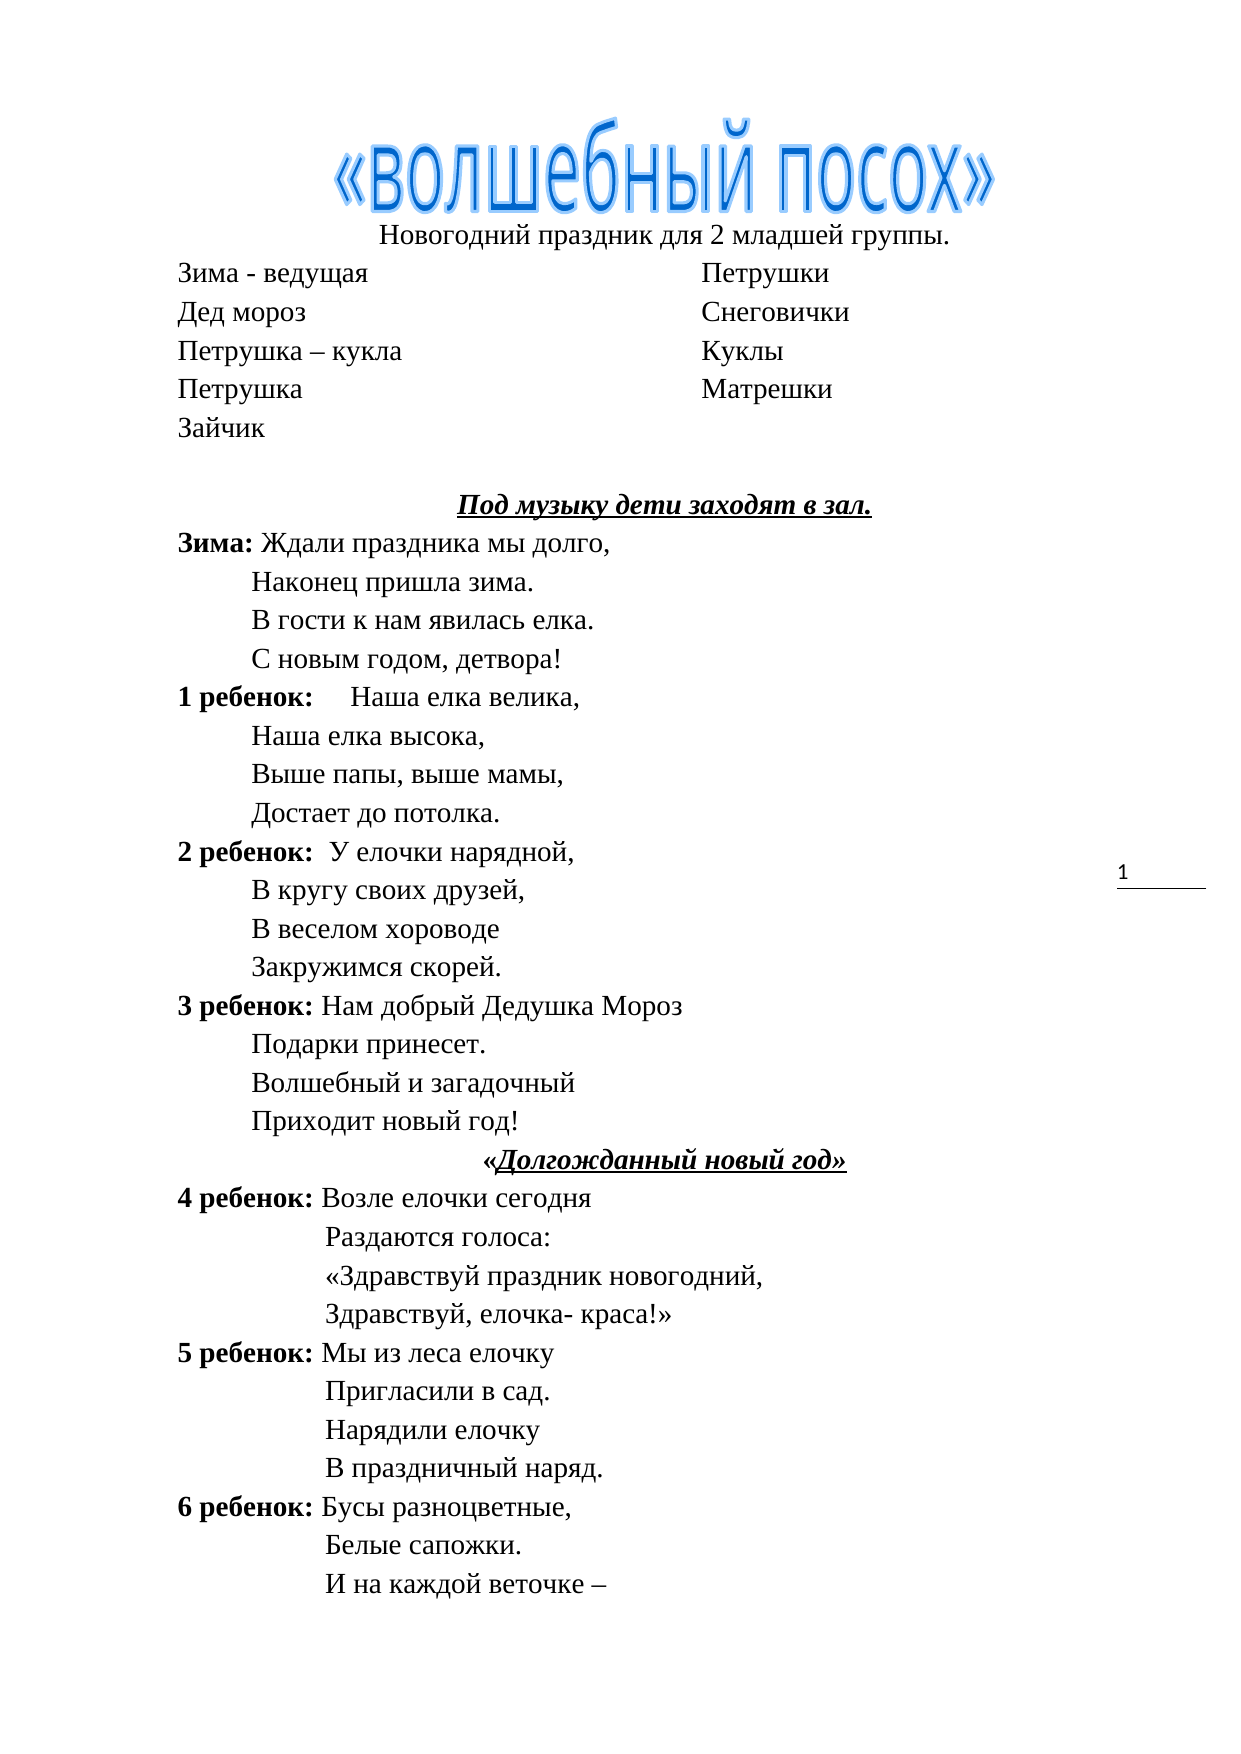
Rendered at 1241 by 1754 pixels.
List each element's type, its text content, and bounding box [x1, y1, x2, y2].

text Волшебный и загадочный [177, 1065, 1152, 1098]
text 2 ребенок: У елочки нарядной, [177, 834, 1152, 867]
text Пригласили в сад. [251, 1373, 1152, 1407]
text Зима - ведущая [177, 256, 627, 289]
text Новогодний праздник для 2 младшей группы. [177, 217, 1152, 251]
text 1 ребенок: Наша елка велика, [177, 679, 1152, 713]
text И на каждой веточке – [251, 1566, 1152, 1599]
text Подарки принесет. [177, 1026, 1152, 1060]
text В гости к нам явилась елка. [177, 602, 1152, 636]
text Достает до потолка. [177, 795, 1152, 829]
text 3 ребенок: Нам добрый Дедушка Мороз [177, 988, 1152, 1021]
text «Здравствуй праздник новогодний, [251, 1258, 1152, 1291]
text Раздаются голоса: [251, 1219, 1152, 1253]
text Матрешки [701, 371, 1152, 405]
text Петрушка [177, 371, 627, 405]
text Петрушки [701, 256, 1152, 289]
text Снеговички [701, 294, 1152, 328]
text Нарядили елочку [251, 1412, 1152, 1445]
text «Долгожданный новый год» [177, 1142, 1152, 1176]
text В кругу своих друзей, [177, 872, 1152, 906]
text Приходит новый год! [177, 1103, 1152, 1137]
text С новым годом, детвора! [177, 641, 1152, 674]
text Закружимся скорей. [177, 949, 1152, 983]
text Куклы [701, 333, 1152, 366]
text Наша елка высока, [177, 718, 1152, 752]
text Белые сапожки. [251, 1527, 1152, 1561]
text Зима: Ждали праздника мы долго, [177, 525, 1152, 559]
text Наконец пришла зима. [177, 564, 1152, 597]
text Дед мороз [177, 294, 627, 328]
text В веселом хороводе [177, 911, 1152, 944]
text В праздничный наряд. [251, 1450, 1152, 1484]
text Под музыку дети заходят в зал. [177, 487, 1152, 520]
text Зайчик [177, 410, 627, 443]
text Выше папы, выше мамы, [177, 757, 1152, 790]
text 5 ребенок: Мы из леса елочку [177, 1335, 1152, 1368]
text 6 ребенок: Бусы разноцветные, [177, 1489, 1152, 1522]
text Петрушка – кукла [177, 333, 627, 366]
text Здравствуй, елочка- краса!» [251, 1296, 1152, 1330]
text 4 ребенок: Возле елочки сегодня [177, 1181, 1152, 1214]
